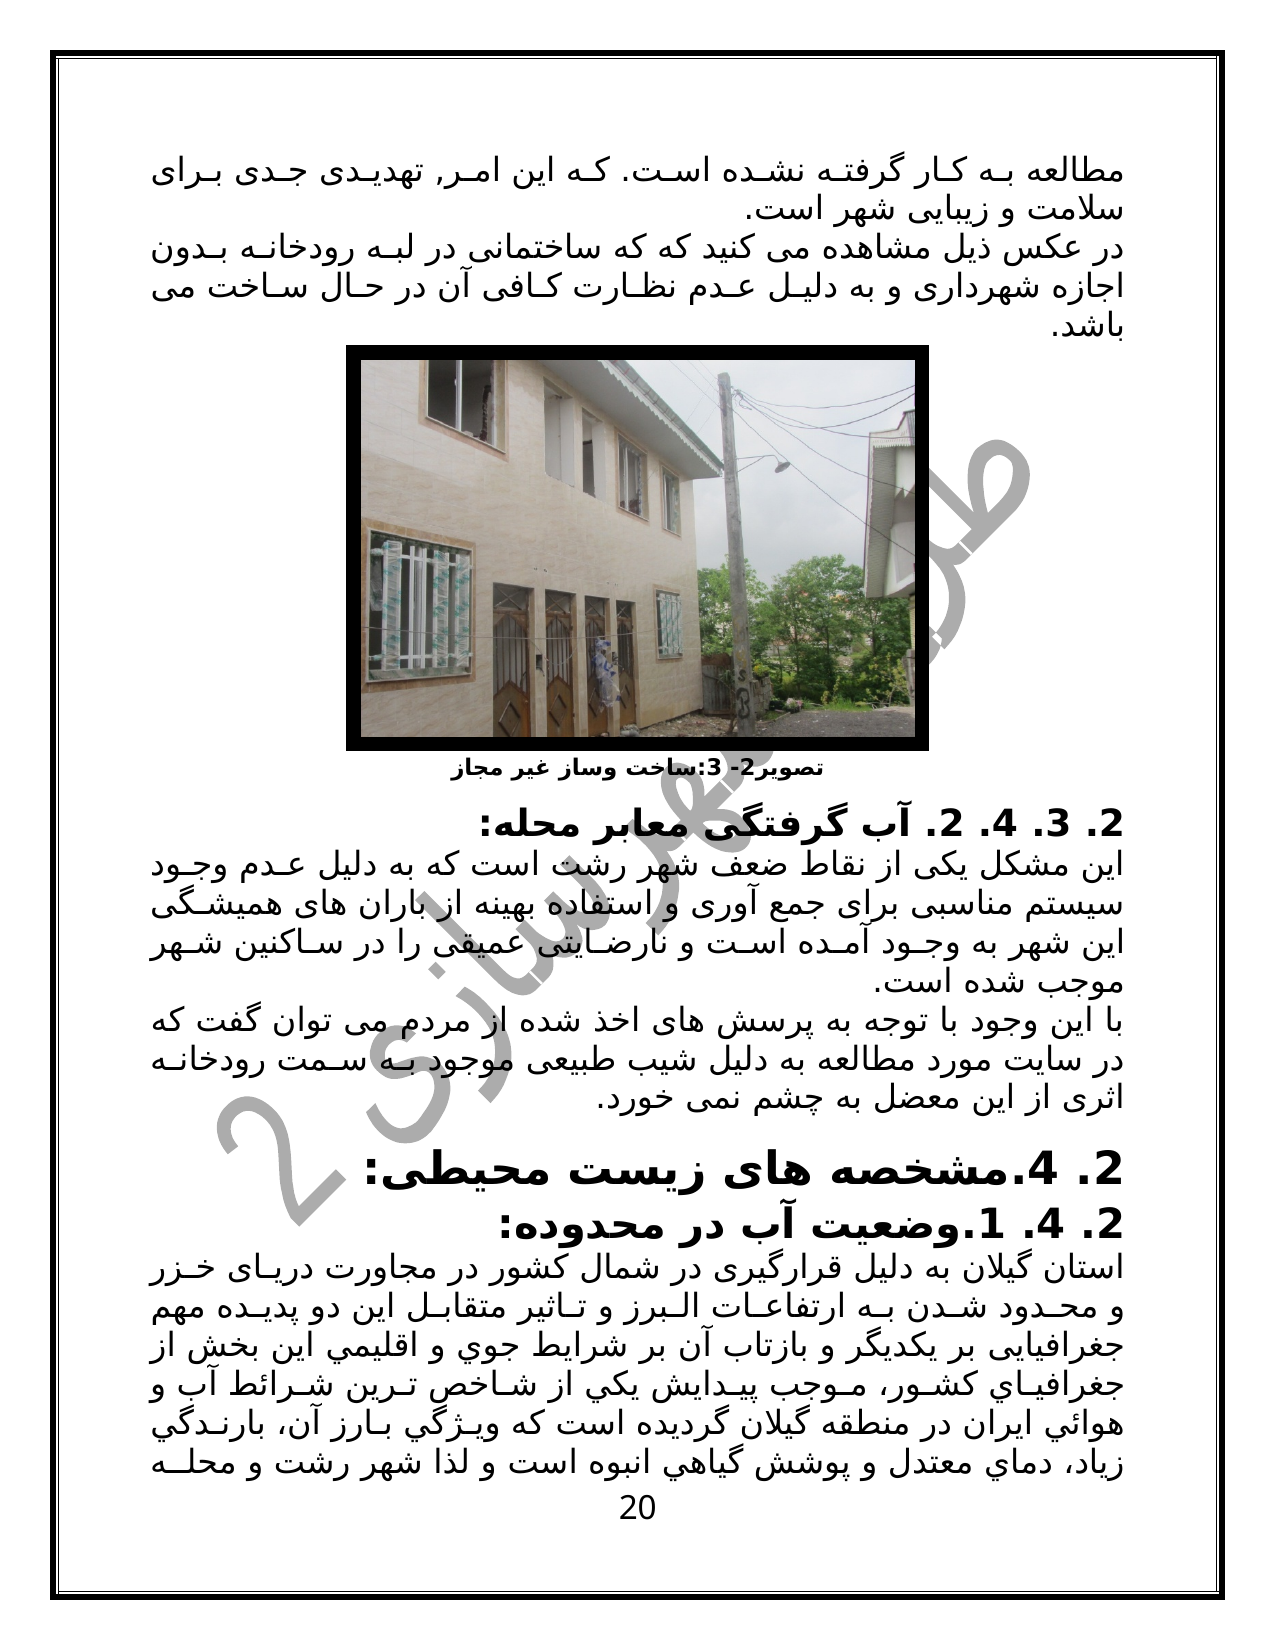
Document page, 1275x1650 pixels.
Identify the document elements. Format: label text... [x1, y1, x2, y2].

text تصویر2- 3:ساخت وساز غیر مجاز [150, 754, 1125, 780]
text این مشکل یکی از نقاط ضعف شهر رشت است که به دلیل عدم وجود سیستم مناسبی برای جمع آوری و استفاده بهینه از باران های همیشگی این شهر به وجود آمده است و نارضایتی عمیقی را در ساکنین شهر موجب شده است. [150, 845, 1125, 1000]
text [150, 150, 1125, 228]
subtitle 2. 4. 1.وضعیت آب در محدوده: [150, 1199, 1125, 1248]
subtitle 2. 3. 4. 2. آب گرفتگی معابر محله: [150, 801, 1125, 845]
text با این وجود با توجه به پرسش های اخذ شده از مردم می توان گفت که در سایت مورد مطالعه به دلیل شیب طبیعی موجود به سمت رودخانه اثری از این معضل به چشم نمی خورد. [150, 1000, 1125, 1117]
picture [361, 360, 915, 737]
text در عکس ذیل مشاهده می کنید که که ساختمانی در لبه رودخانه بدون اجازه شهرداری و به دلیل عدم نظارت کافی آن در حال ساخت می باشد. [150, 228, 1125, 344]
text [150, 1248, 1125, 1481]
subtitle 2. 4.مشخصه های زیست محیطی: [150, 1142, 1125, 1195]
